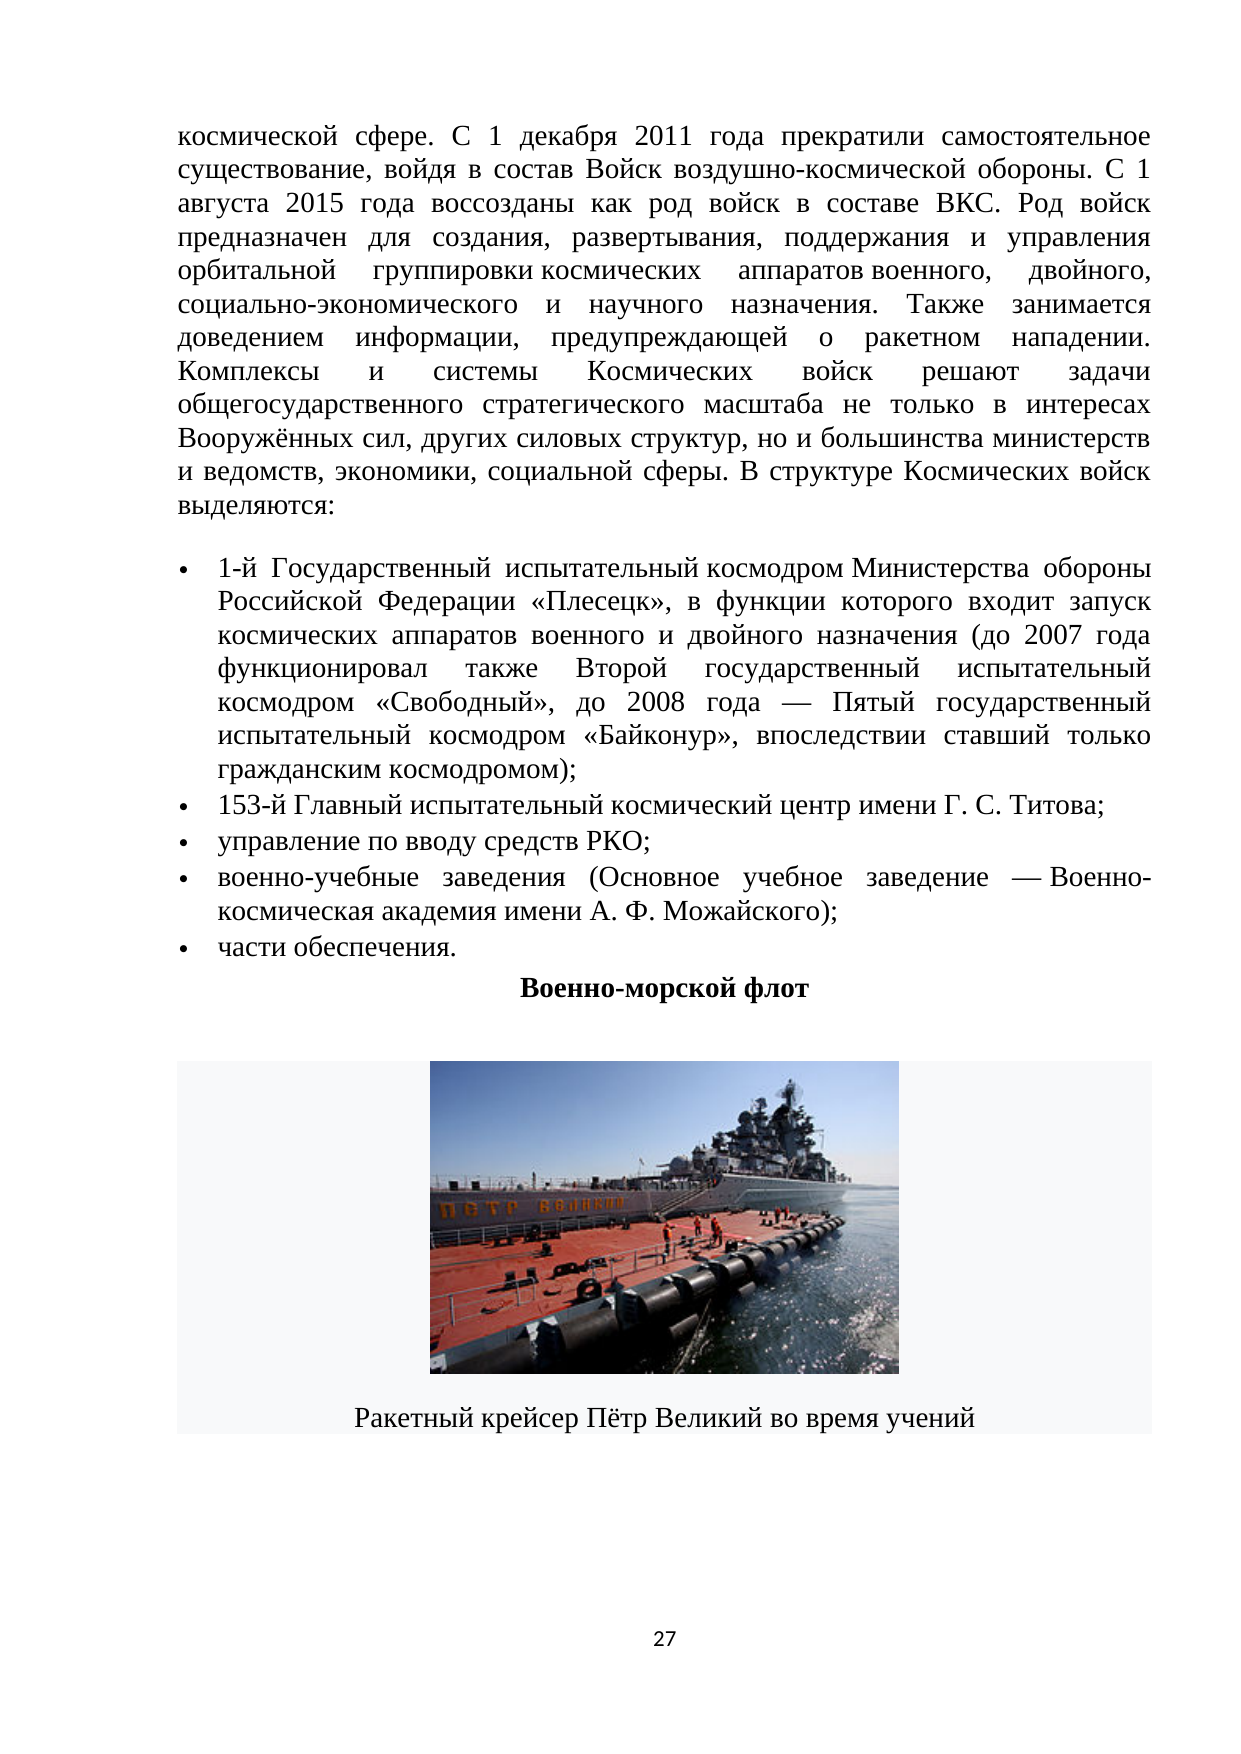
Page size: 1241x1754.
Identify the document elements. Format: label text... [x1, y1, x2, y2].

list части обеспечения. [180, 929, 1152, 962]
text Ракетный крейсер Пётр Великий во время учений [177, 1399, 1152, 1434]
list 1-й Государственный испытательный космодром Министерства обороны Российской Федерации «Плесецк», в функции которого входит запуск космических аппаратов военного и двойного назначения (до 2007 года функционировал также Второй государственный испытательный космодром «Свободный», до 2008 года — Пятый государственный испытательный космодром «Байконур», впоследствии ставший только гражданским космодромом); [180, 550, 1152, 784]
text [177, 118, 1152, 521]
subtitle Военно-морской флот [177, 970, 1152, 1003]
list 153-й Главный испытательный космический центр имени Г. С. Титова; [180, 787, 1152, 821]
list управление по вводу средств РКО; [180, 823, 1152, 857]
list военно-учебные заведения (Основное учебное заведение — Военно-космическая академия имени А. Ф. Можайского); [180, 859, 1152, 926]
picture [430, 1061, 899, 1374]
